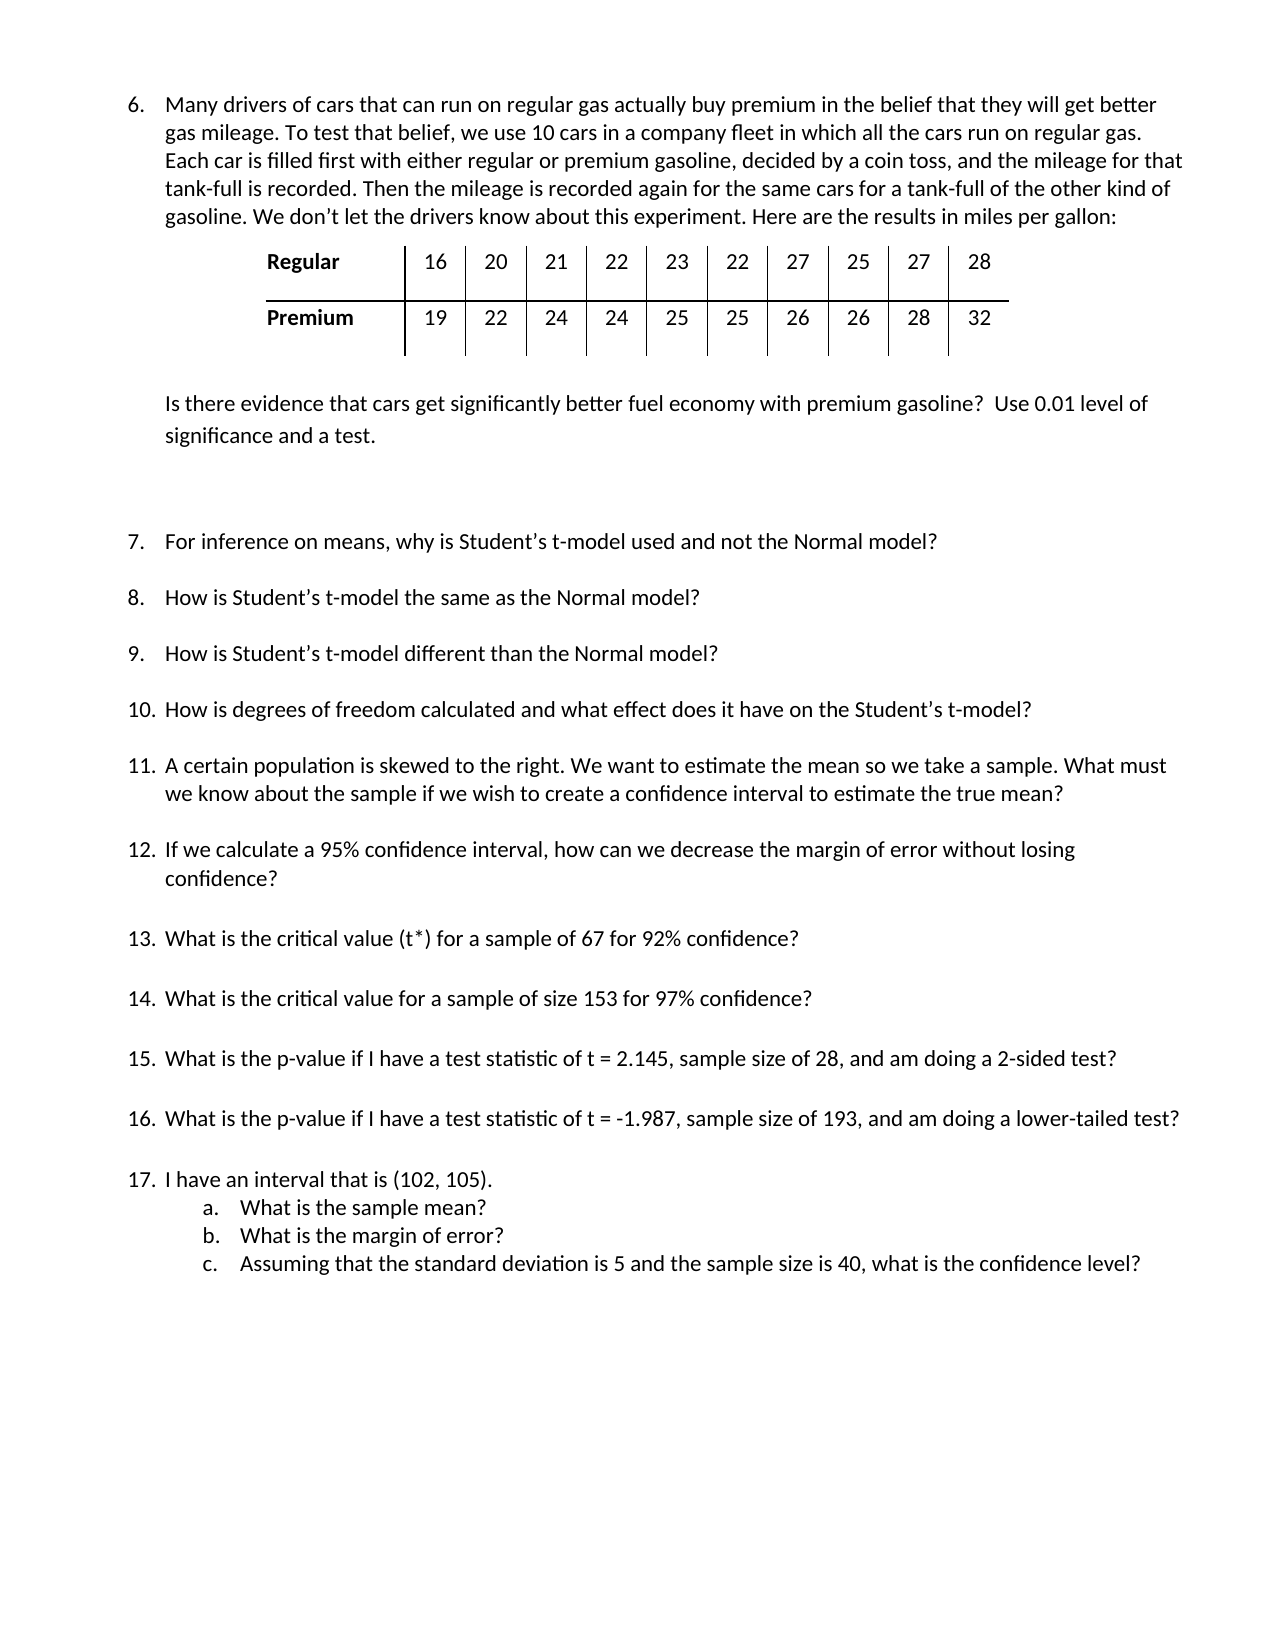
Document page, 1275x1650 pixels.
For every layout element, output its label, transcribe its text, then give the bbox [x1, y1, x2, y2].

table_cell 22 [466, 302, 526, 356]
table_cell Premium [266, 302, 404, 356]
table_header 28 [949, 246, 1009, 299]
table_cell 24 [587, 302, 646, 356]
table_header 22 [708, 246, 767, 299]
table_cell 32 [949, 302, 1009, 356]
list What is the sample mean? [202, 1193, 1185, 1221]
list How is Student’s t-model different than the Normal model? [127, 639, 1185, 667]
list How is degrees of freedom calculated and what effect does it have on the Student’s t-model? [127, 696, 1185, 723]
table_header 21 [527, 246, 586, 299]
table_header 27 [889, 246, 948, 299]
table_cell 26 [829, 302, 888, 356]
list If we calculate a 95% confidence interval, how can we decrease the margin of error without losing confidence? [127, 836, 1185, 892]
list What is the p-value if I have a test statistic of t = 2.145, sample size of 28, and am doing a 2-sided test? [127, 1044, 1185, 1072]
list What is the p-value if I have a test statistic of t = -1.987, sample size of 193, and am doing a lower-tailed test? [127, 1104, 1185, 1132]
text Is there evidence that cars get significantly better fuel economy with premium gasoline? Use 0.01 level of significance and a test. [165, 389, 1185, 449]
table_cell 26 [768, 302, 828, 356]
list How is Student’s t-model the same as the Normal model? [127, 583, 1185, 611]
table_cell 25 [708, 302, 767, 356]
table_cell 19 [406, 302, 465, 356]
list What is the critical value for a sample of size 153 for 97% confidence? [127, 984, 1185, 1012]
table_header 23 [647, 246, 707, 299]
table_header 22 [587, 246, 646, 299]
table_header Regular [266, 246, 404, 299]
list For inference on means, why is Student’s t-model used and not the Normal model? [127, 527, 1185, 555]
list Many drivers of cars that can run on regular gas actually buy premium in the belief that they will get better gas mileage. To test that belief, we use 10 cars in a company fleet in which all the cars run on regular gas. Each car is filled first with either regular or premium gasoline, decided by a coin toss, and the mileage for that tank-full is recorded. Then the mileage is recorded again for the same cars for a tank-full of the other kind of gasoline. We don’t let the drivers know about this experiment. Here are the results in miles per gallon: [127, 90, 1185, 230]
table_header 20 [466, 246, 526, 299]
table_cell 28 [889, 302, 948, 356]
list What is the critical value (t*) for a sample of 67 for 92% confidence? [127, 924, 1185, 952]
list A certain population is skewed to the right. We want to estimate the mean so we take a sample. What must we know about the sample if we wish to create a confidence interval to estimate the true mean? [127, 752, 1185, 808]
list I have an interval that is (102, 105). [127, 1165, 1185, 1193]
table_cell 24 [527, 302, 586, 356]
table_header 25 [829, 246, 888, 299]
table_header 27 [768, 246, 828, 299]
list What is the margin of error? [202, 1221, 1185, 1249]
table_header 16 [406, 246, 465, 299]
table_cell 25 [647, 302, 707, 356]
list Assuming that the standard deviation is 5 and the sample size is 40, what is the confidence level? [202, 1249, 1185, 1277]
